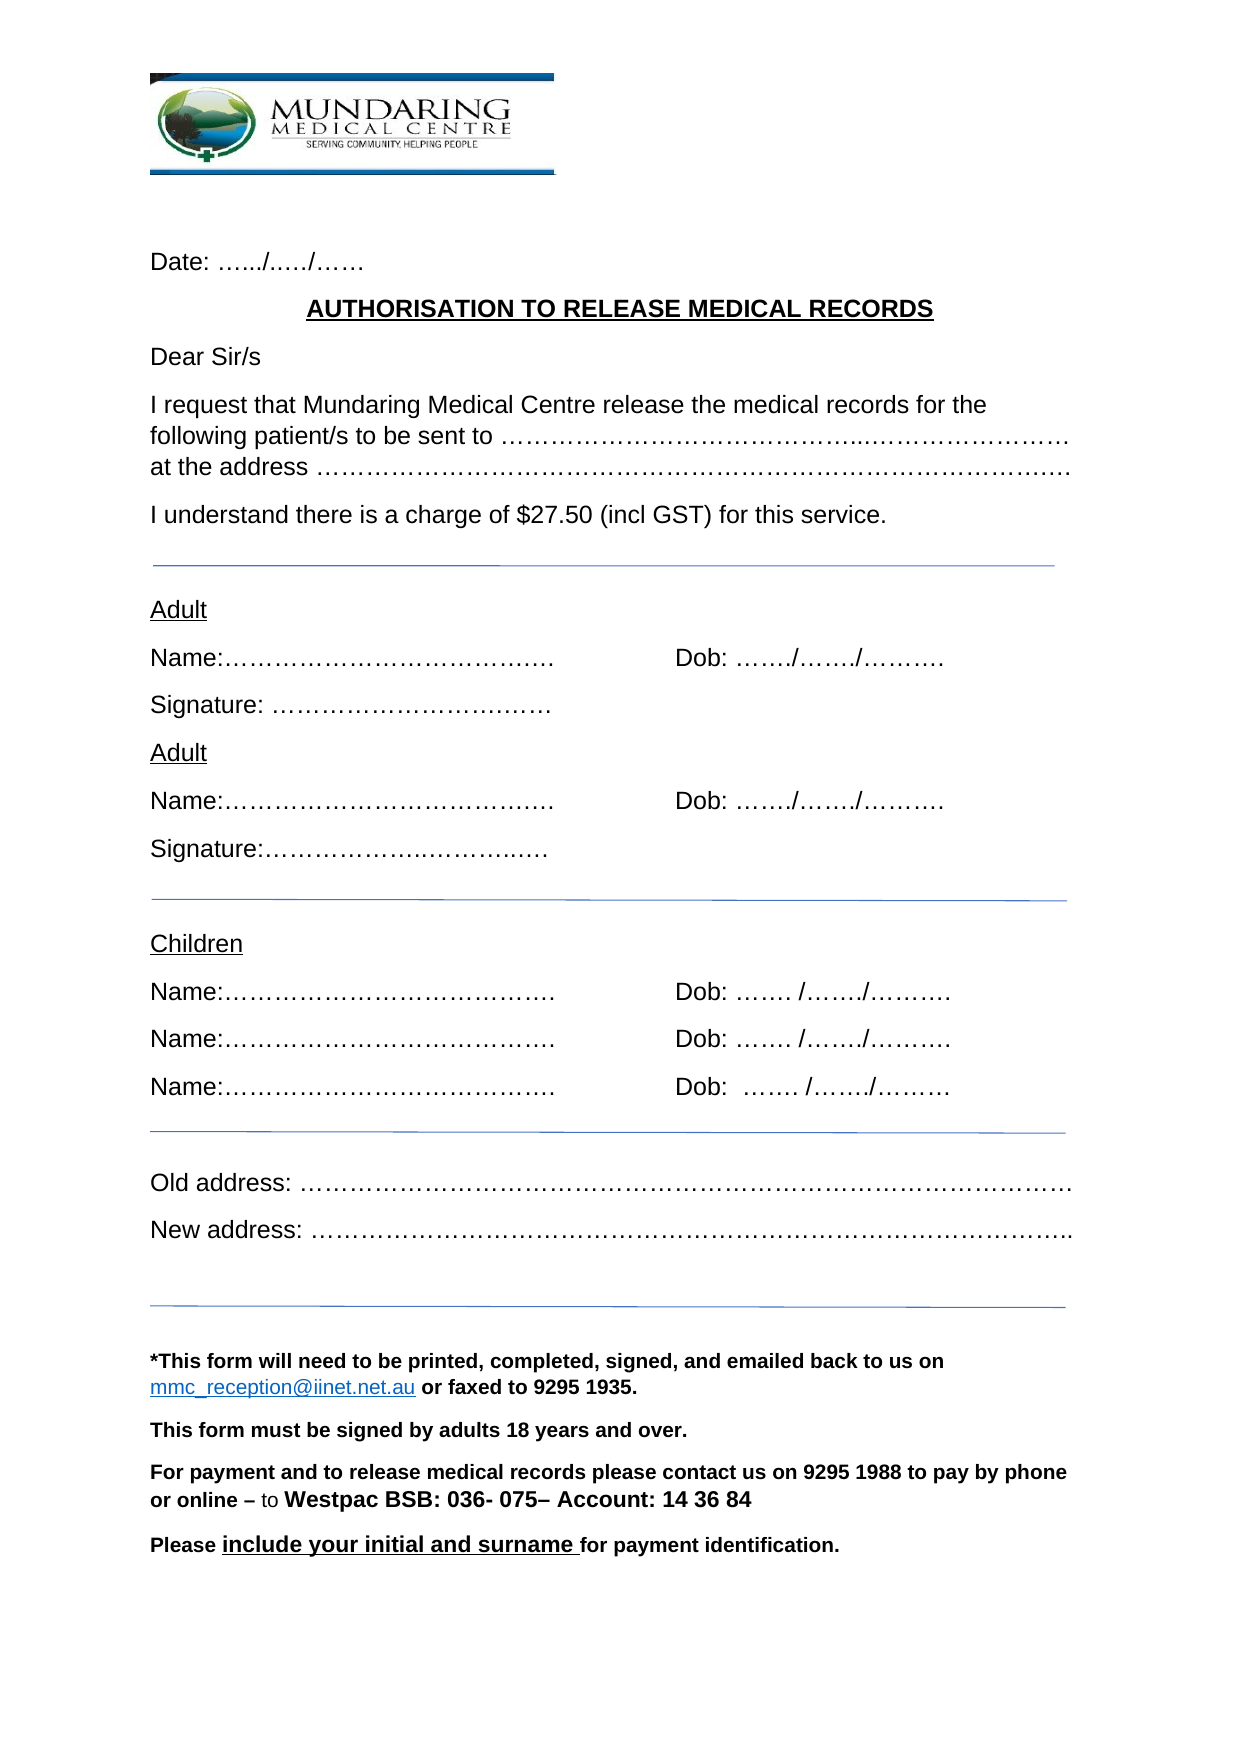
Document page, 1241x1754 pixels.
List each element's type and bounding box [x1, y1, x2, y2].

picture [150, 73, 557, 175]
